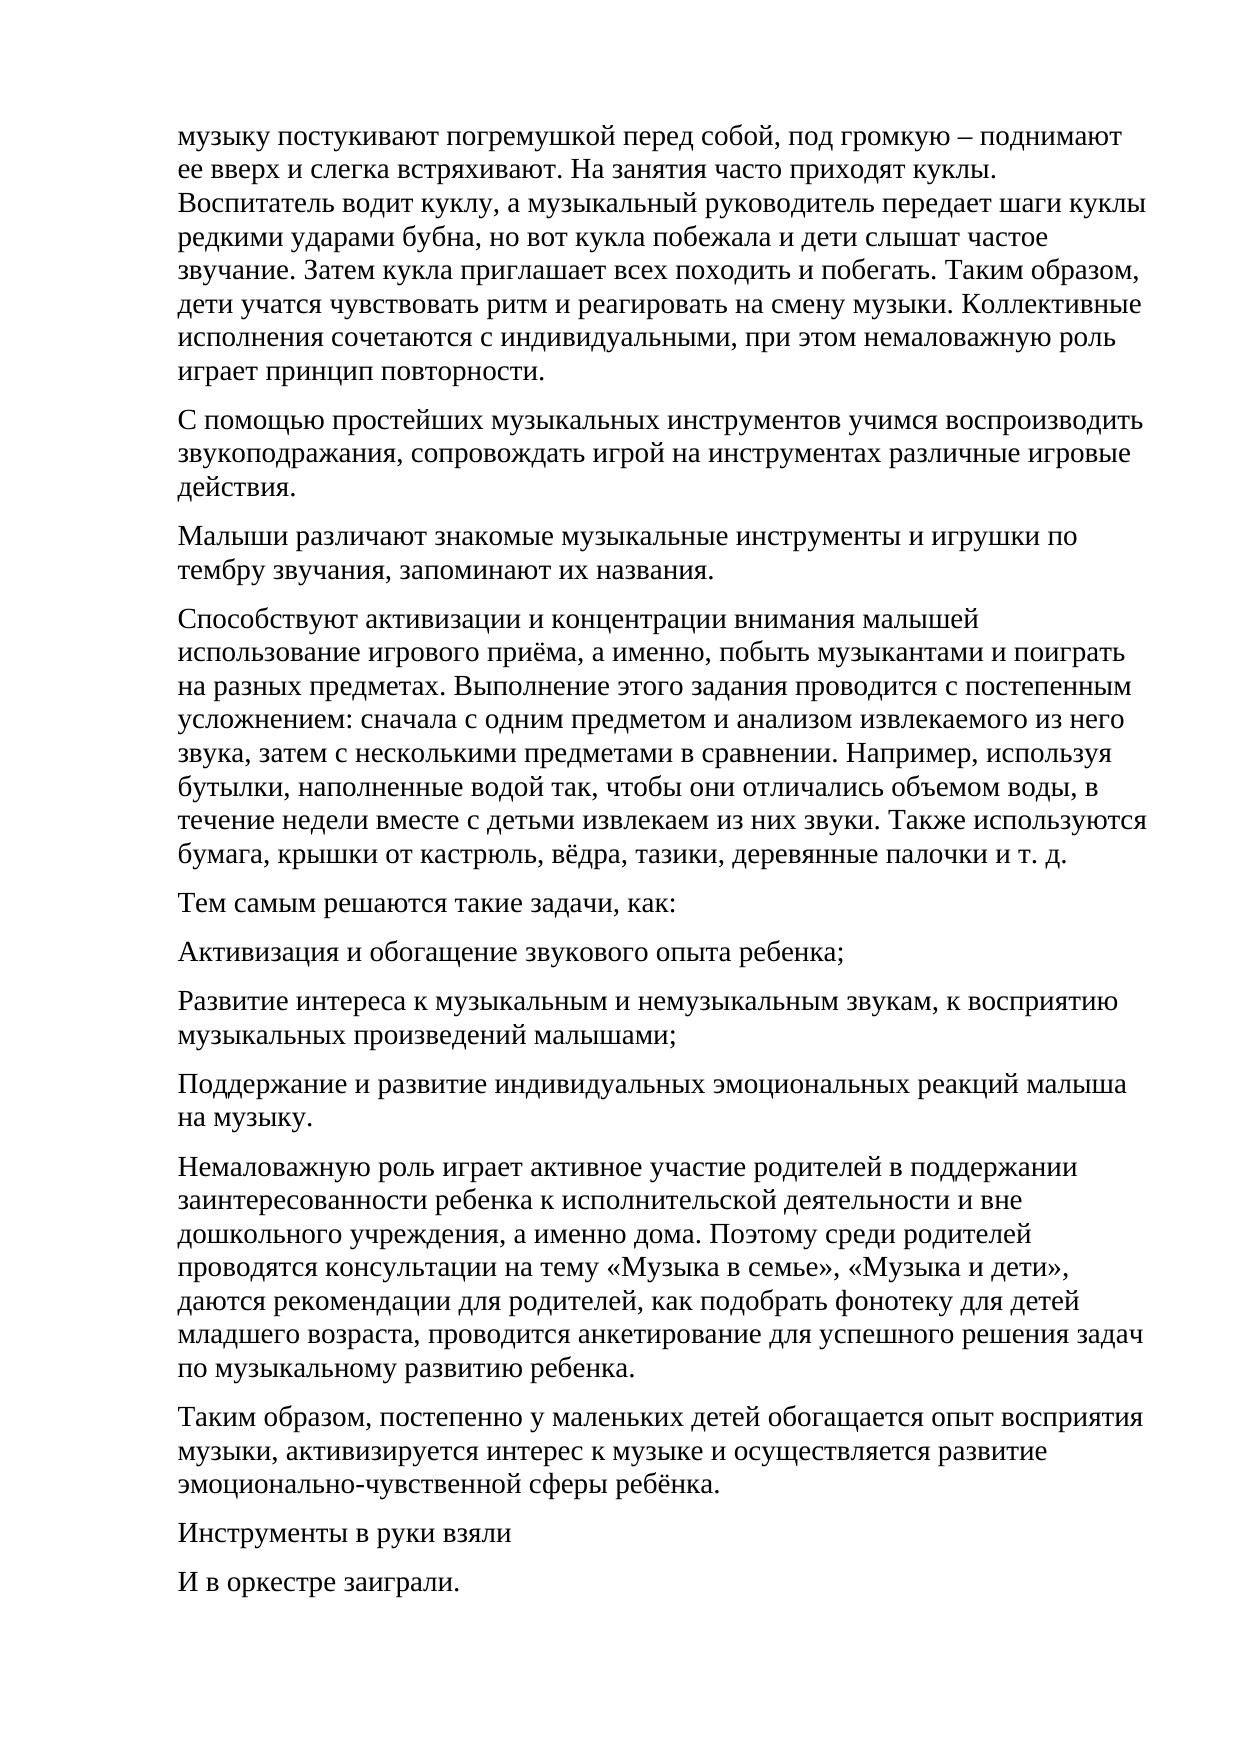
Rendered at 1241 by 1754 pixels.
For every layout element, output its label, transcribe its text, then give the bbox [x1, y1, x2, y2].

text Способствуют активизации и концентрации внимания малышей использование игрового приёма, а именно, побыть музыкантами и поиграть на разных предметах. Выполнение этого задания проводится с постепенным усложнением: сначала с одним предметом и анализом извлекаемого из него звука, затем с несколькими предметами в сравнении. Например, используя бутылки, наполненные водой так, чтобы они отличались объемом воды, в течение недели вместе с детьми извлекаем из них звуки. Также используются бумага, крышки от кастрюль, вёдра, тазики, деревянные палочки и т. д. [177, 601, 1152, 869]
text Немаловажную роль играет активное участие родителей в поддержании заинтересованности ребенка к исполнительской деятельности и вне дошкольного учреждения, а именно дома. Поэтому среди родителей проводятся консультации на тему «Музыка в семье», «Музыка и дети», даются рекомендации для родителей, как подобрать фонотеку для детей младшего возраста, проводится анкетирование для успешного решения задач по музыкальному развитию ребенка. [177, 1149, 1152, 1383]
text Таким образом, постепенно у маленьких детей обогащается опыт восприятия музыки, активизируется интерес к музыке и осуществляется развитие эмоционально-чувственной сферы ребёнка. [177, 1399, 1152, 1500]
text Инструменты в руки взяли [177, 1515, 1152, 1549]
text Активизация и обогащение звукового опыта ребенка; [177, 934, 1152, 968]
text Малыши различают знакомые музыкальные инструменты и игрушки по тембру звучания, запоминают их названия. [177, 518, 1152, 585]
text Развитие интереса к музыкальным и немузыкальным звукам, к восприятию музыкальных произведений малышами; [177, 983, 1152, 1050]
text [177, 118, 1152, 386]
text С помощью простейших музыкальных инструментов учимся воспроизводить звукоподражания, сопровождать игрой на инструментах различные игровые действия. [177, 402, 1152, 503]
text И в оркестре заиграли. [177, 1564, 1152, 1598]
text Тем самым решаются такие задачи, как: [177, 885, 1152, 918]
text Поддержание и развитие индивидуальных эмоциональных реакций малыша на музыку. [177, 1066, 1152, 1133]
